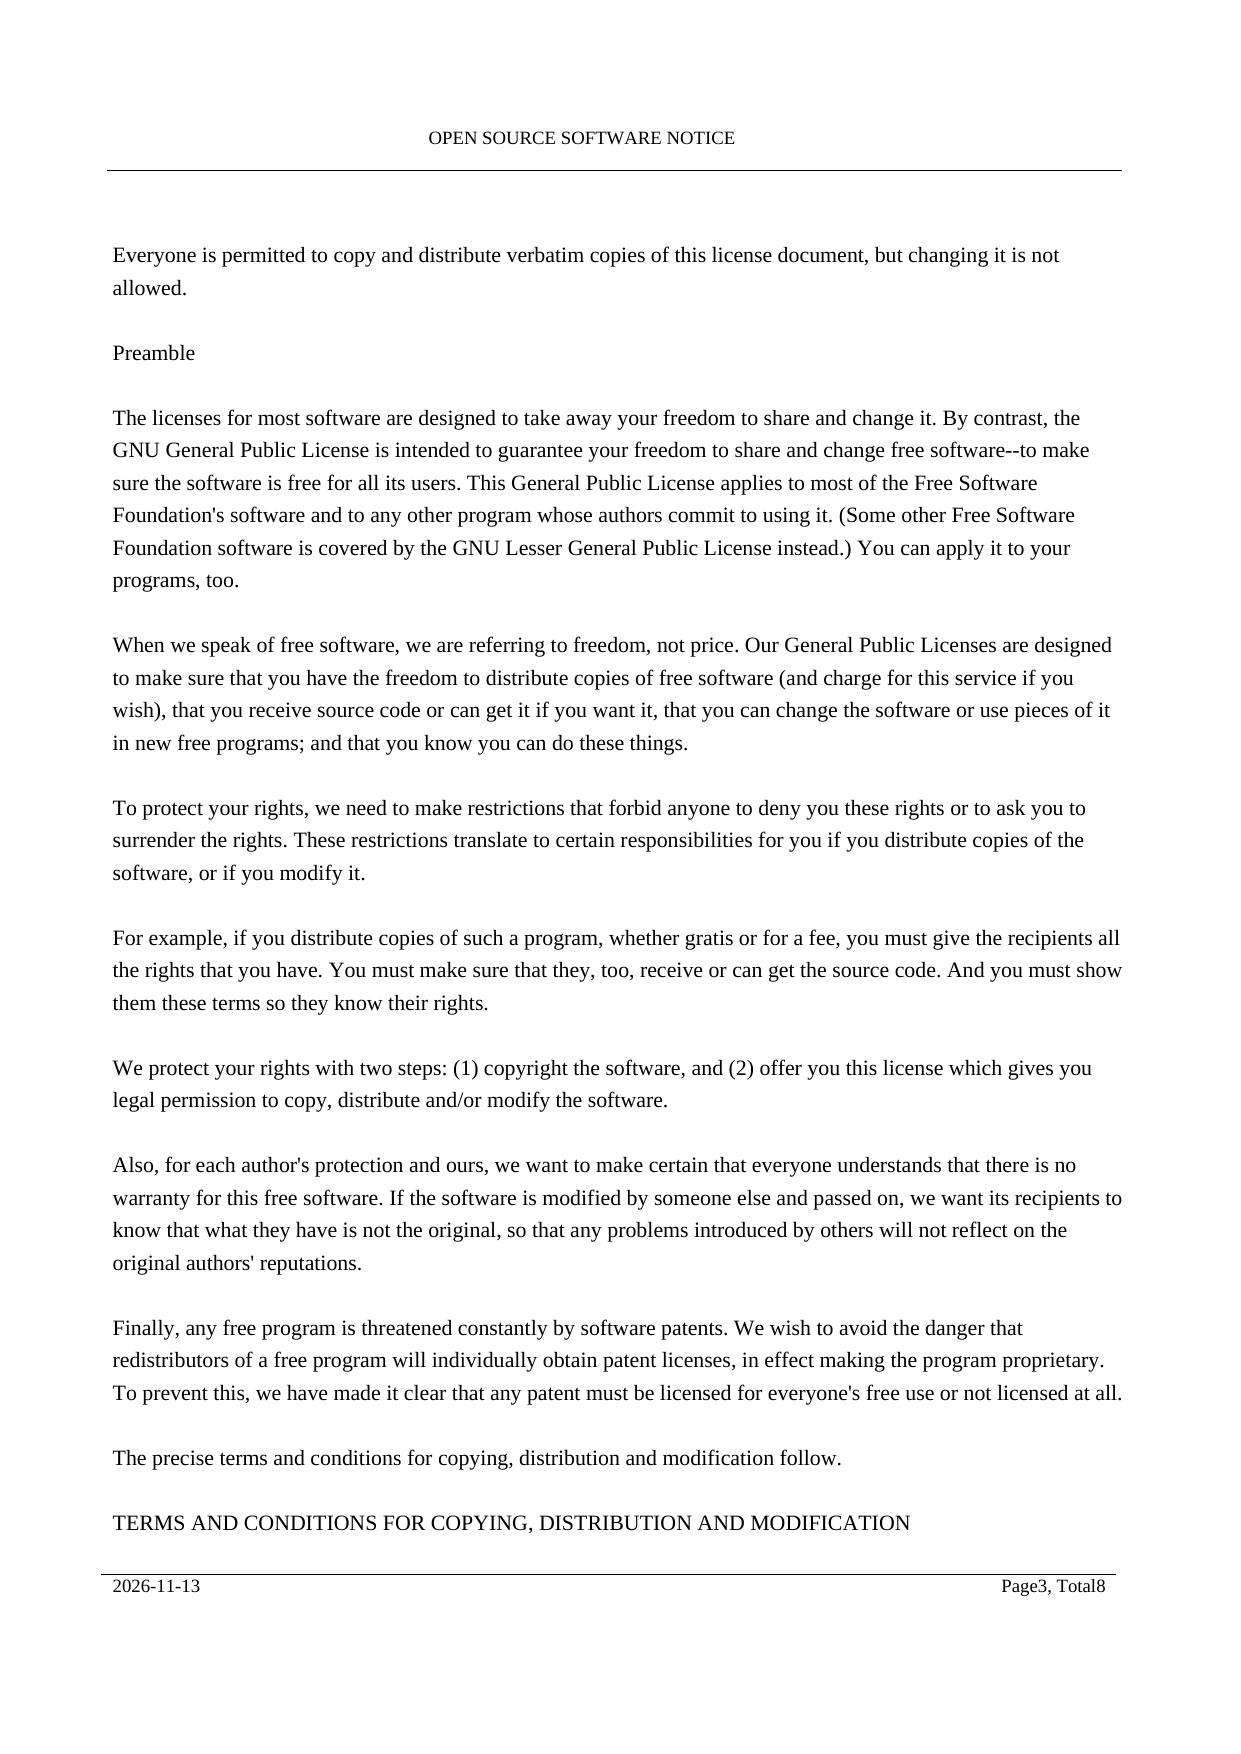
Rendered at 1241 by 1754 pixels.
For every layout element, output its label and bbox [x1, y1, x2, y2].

text [112, 206, 1128, 1539]
